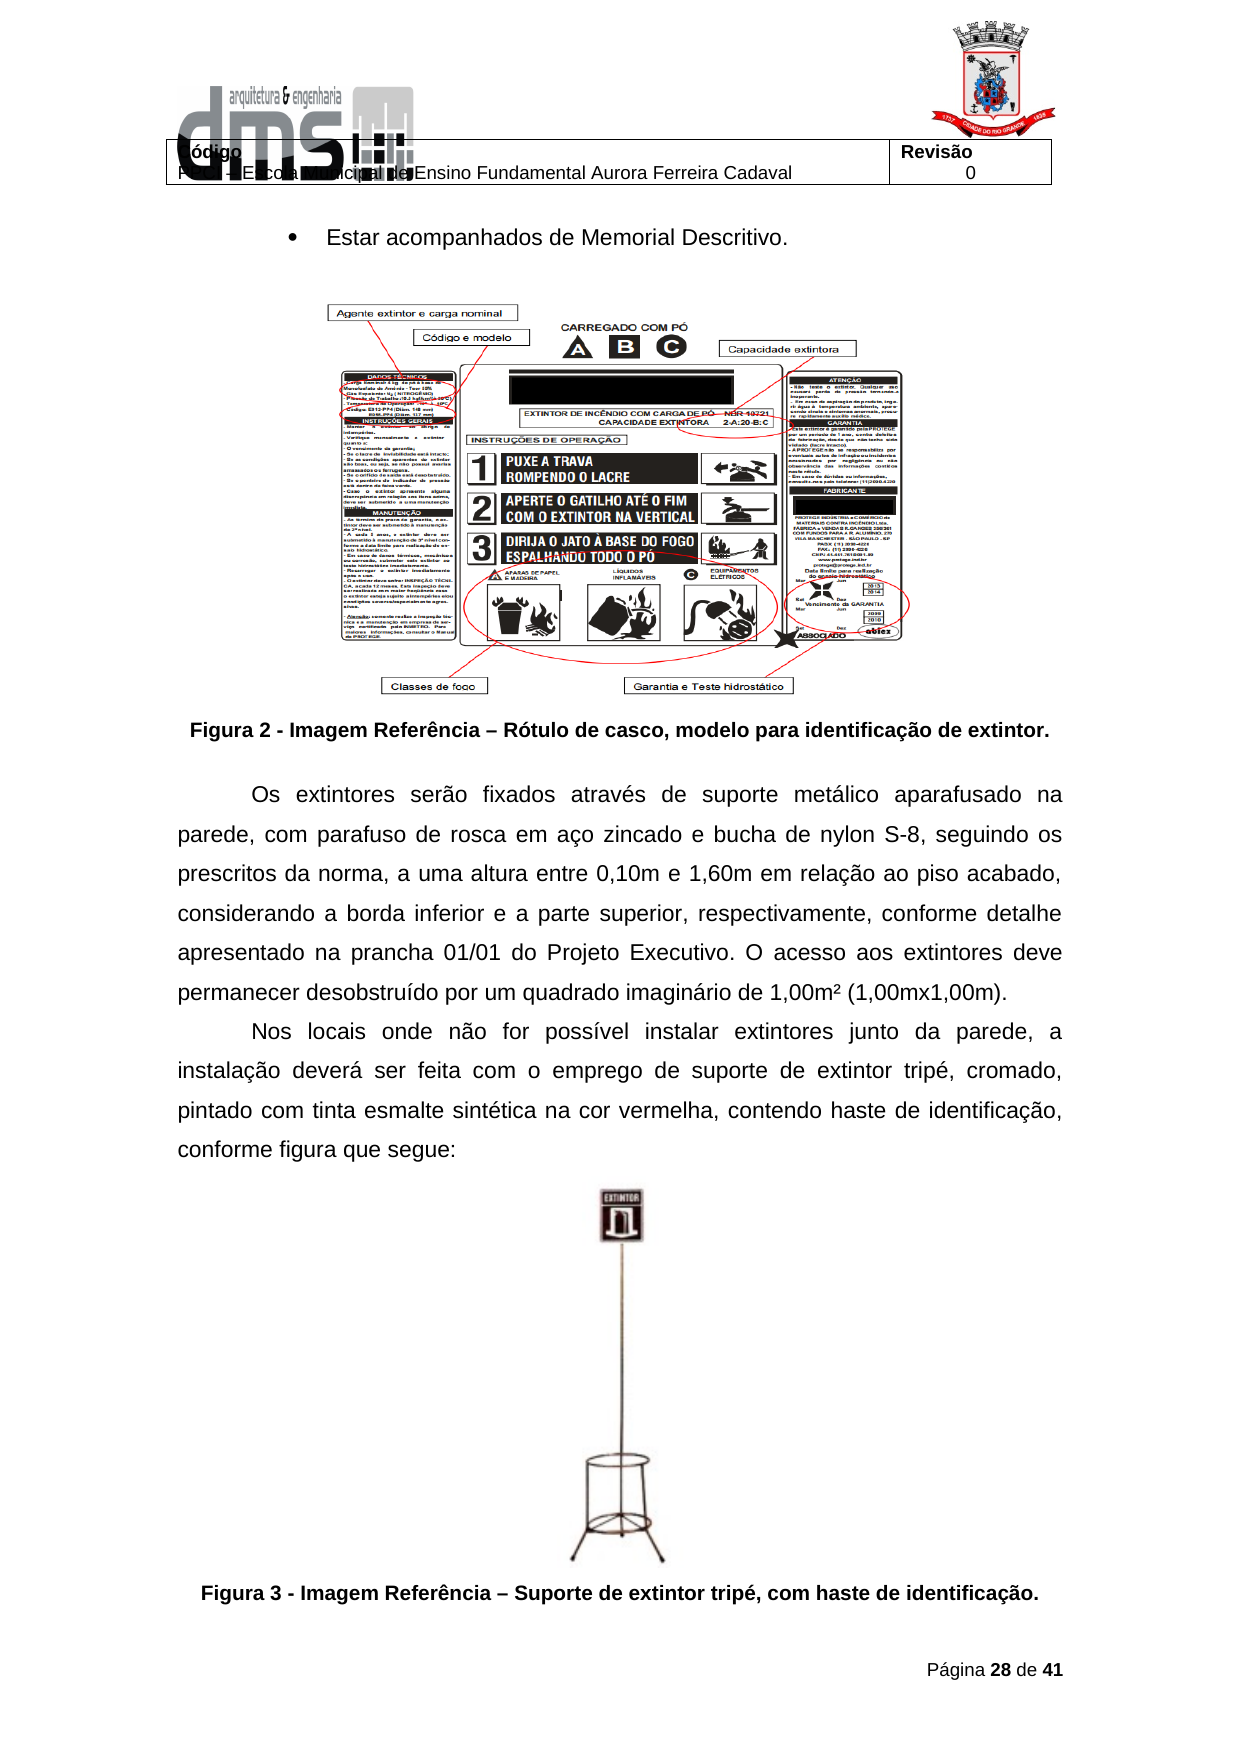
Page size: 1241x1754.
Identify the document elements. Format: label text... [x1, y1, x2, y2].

picture [322, 303, 918, 705]
picture [931, 21, 1056, 138]
picture [479, 1176, 762, 1568]
picture [177, 86, 414, 139]
text Nos locais onde não for possível instalar extintores junto da parede, a instalação deverá ser feita com o emprego de suporte de extintor tripé, cromado, pintado com tinta esmalte sintética na cor vermelha, contendo haste de identificação, conforme figura que segue: [177, 1018, 1063, 1163]
text Figura 2 - Imagem Referência – Rótulo de casco, modelo para identificação de extintor. [177, 718, 1063, 742]
list Estar acompanhados de Memorial Descritivo. [288, 224, 1063, 250]
text Os extintores serão fixados através de suporte metálico aparafusado na parede, com parafuso de rosca em aço zincado e bucha de nylon S-8, seguindo os prescritos da norma, a uma altura entre 0,10m e 1,60m em relação ao piso acabado, considerando a borda inferior e a parte superior, respectivamente, conforme detalhe apresentado na prancha 01/01 do Projeto Executivo. O acesso aos extintores deve permanecer desobstruído por um quadrado imaginário de 1,00m² (1,00mx1,00m). [177, 781, 1063, 1005]
picture [177, 140, 414, 181]
text Figura 3 - Imagem Referência – Suporte de extintor tripé, com haste de identificação. [177, 1580, 1063, 1604]
